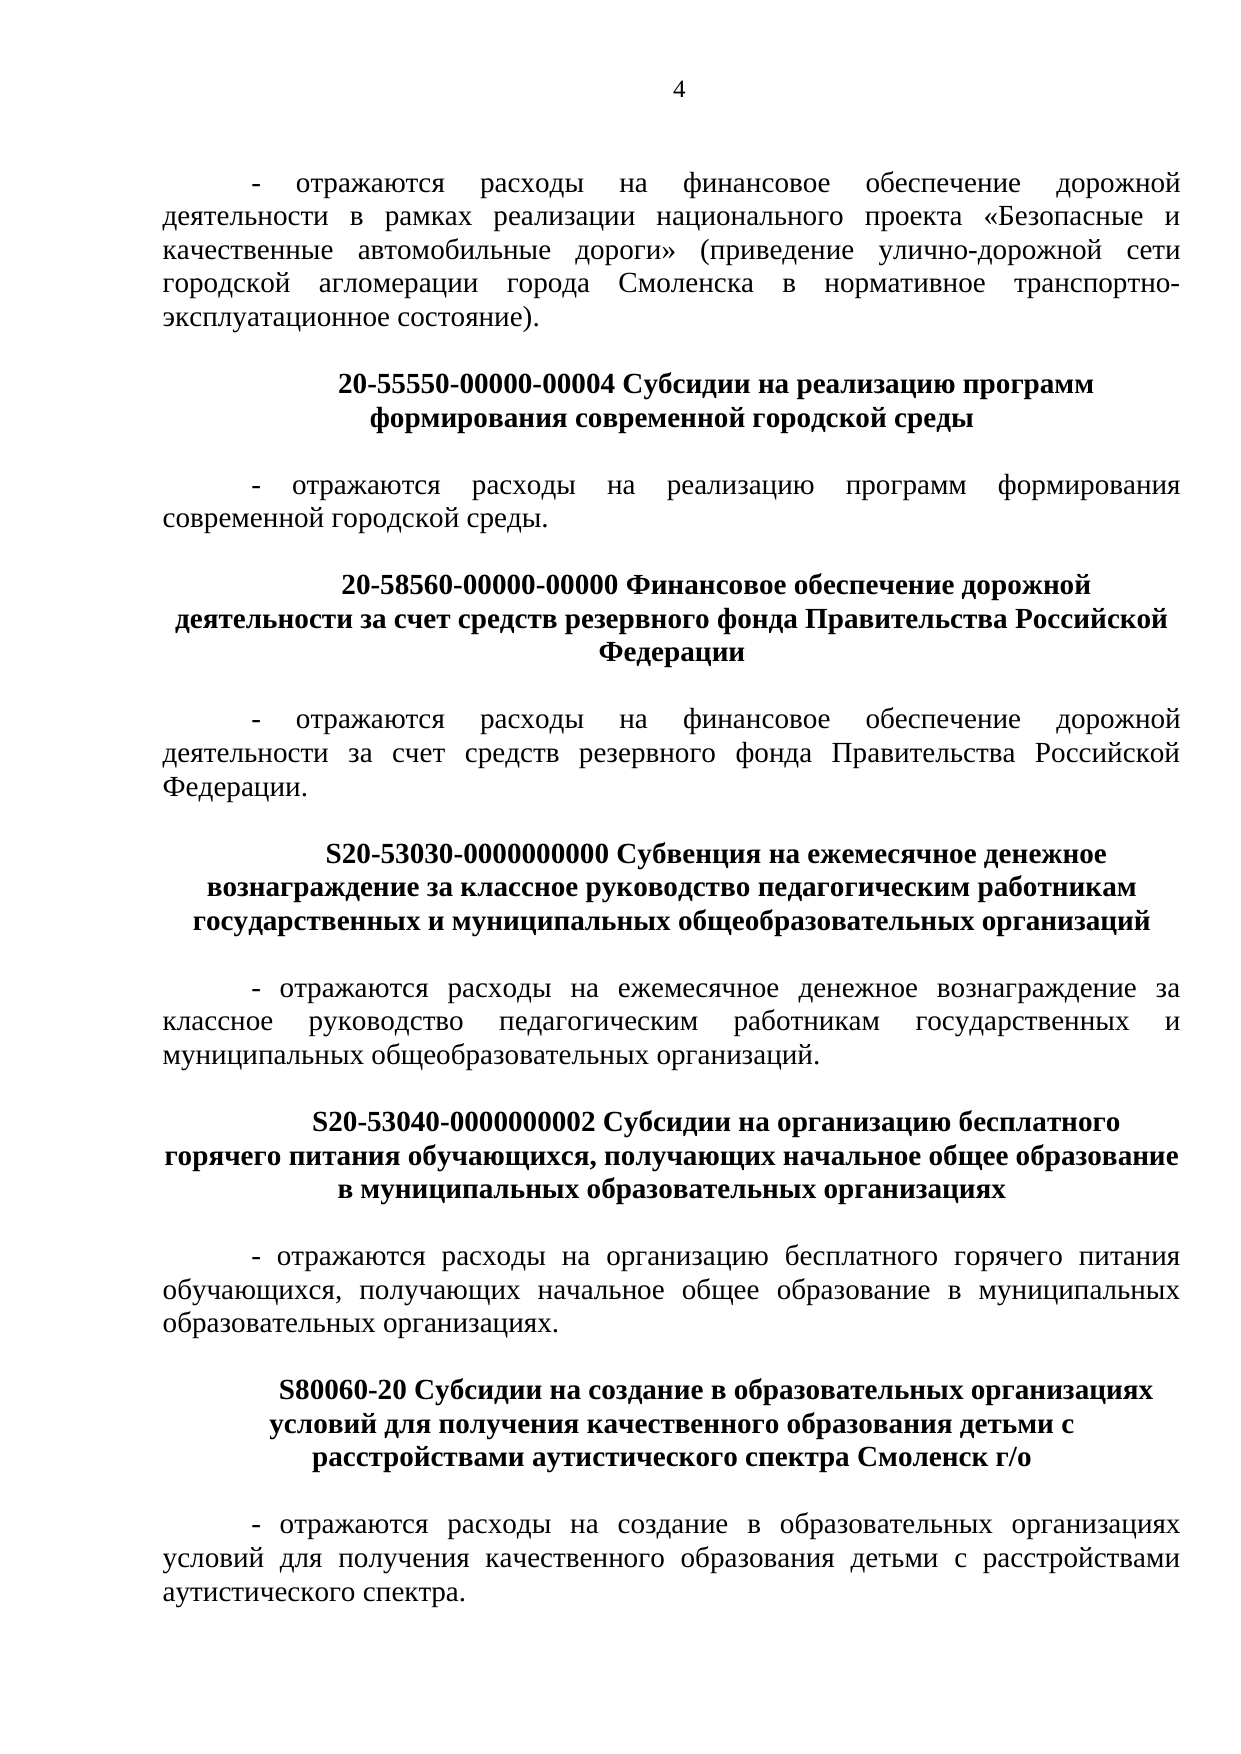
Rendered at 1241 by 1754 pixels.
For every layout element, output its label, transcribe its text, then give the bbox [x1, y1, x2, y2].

list 20-58560-00000-00000 Финансовое обеспечение дорожной деятельности за счет средств резервного фонда Правительства Российской Федерации [162, 567, 1181, 668]
list S20-53030-0000000000 Субвенция на ежемесячное денежное вознаграждение за классное руководство педагогическим работникам государственных и муниципальных общеобразовательных организаций [162, 836, 1181, 936]
list 20-55550-00000-00004 Субсидии на реализацию программ формирования современной городской среды [162, 366, 1181, 433]
list - отражаются расходы на создание в образовательных организациях условий для получения качественного образования детьми с расстройствами аутистического спектра. [162, 1507, 1181, 1607]
list - отражаются расходы на финансовое обеспечение дорожной деятельности в рамках реализации национального проекта «Безопасные и качественные автомобильные дороги» (приведение улично-дорожной сети городской агломерации города Смоленска в нормативное транспортно-эксплуатационное состояние). [162, 165, 1181, 333]
list - отражаются расходы на реализацию программ формирования современной городской среды. [162, 467, 1181, 534]
list S20-53040-0000000002 Субсидии на организацию бесплатного горячего питания обучающихся, получающих начальное общее образование в муниципальных образовательных организациях [162, 1104, 1181, 1205]
list - отражаются расходы на организацию бесплатного горячего питания обучающихся, получающих начальное общее образование в муниципальных образовательных организациях. [162, 1238, 1181, 1339]
list S80060-20 Субсидии на создание в образовательных организациях условий для получения качественного образования детьми с расстройствами аутистического спектра Смоленск г/о [162, 1372, 1181, 1473]
list - отражаются расходы на финансовое обеспечение дорожной деятельности за счет средств резервного фонда Правительства Российской Федерации. [162, 702, 1181, 802]
list - отражаются расходы на ежемесячное денежное вознаграждение за классное руководство педагогическим работникам государственных и муниципальных общеобразовательных организаций. [162, 970, 1181, 1071]
